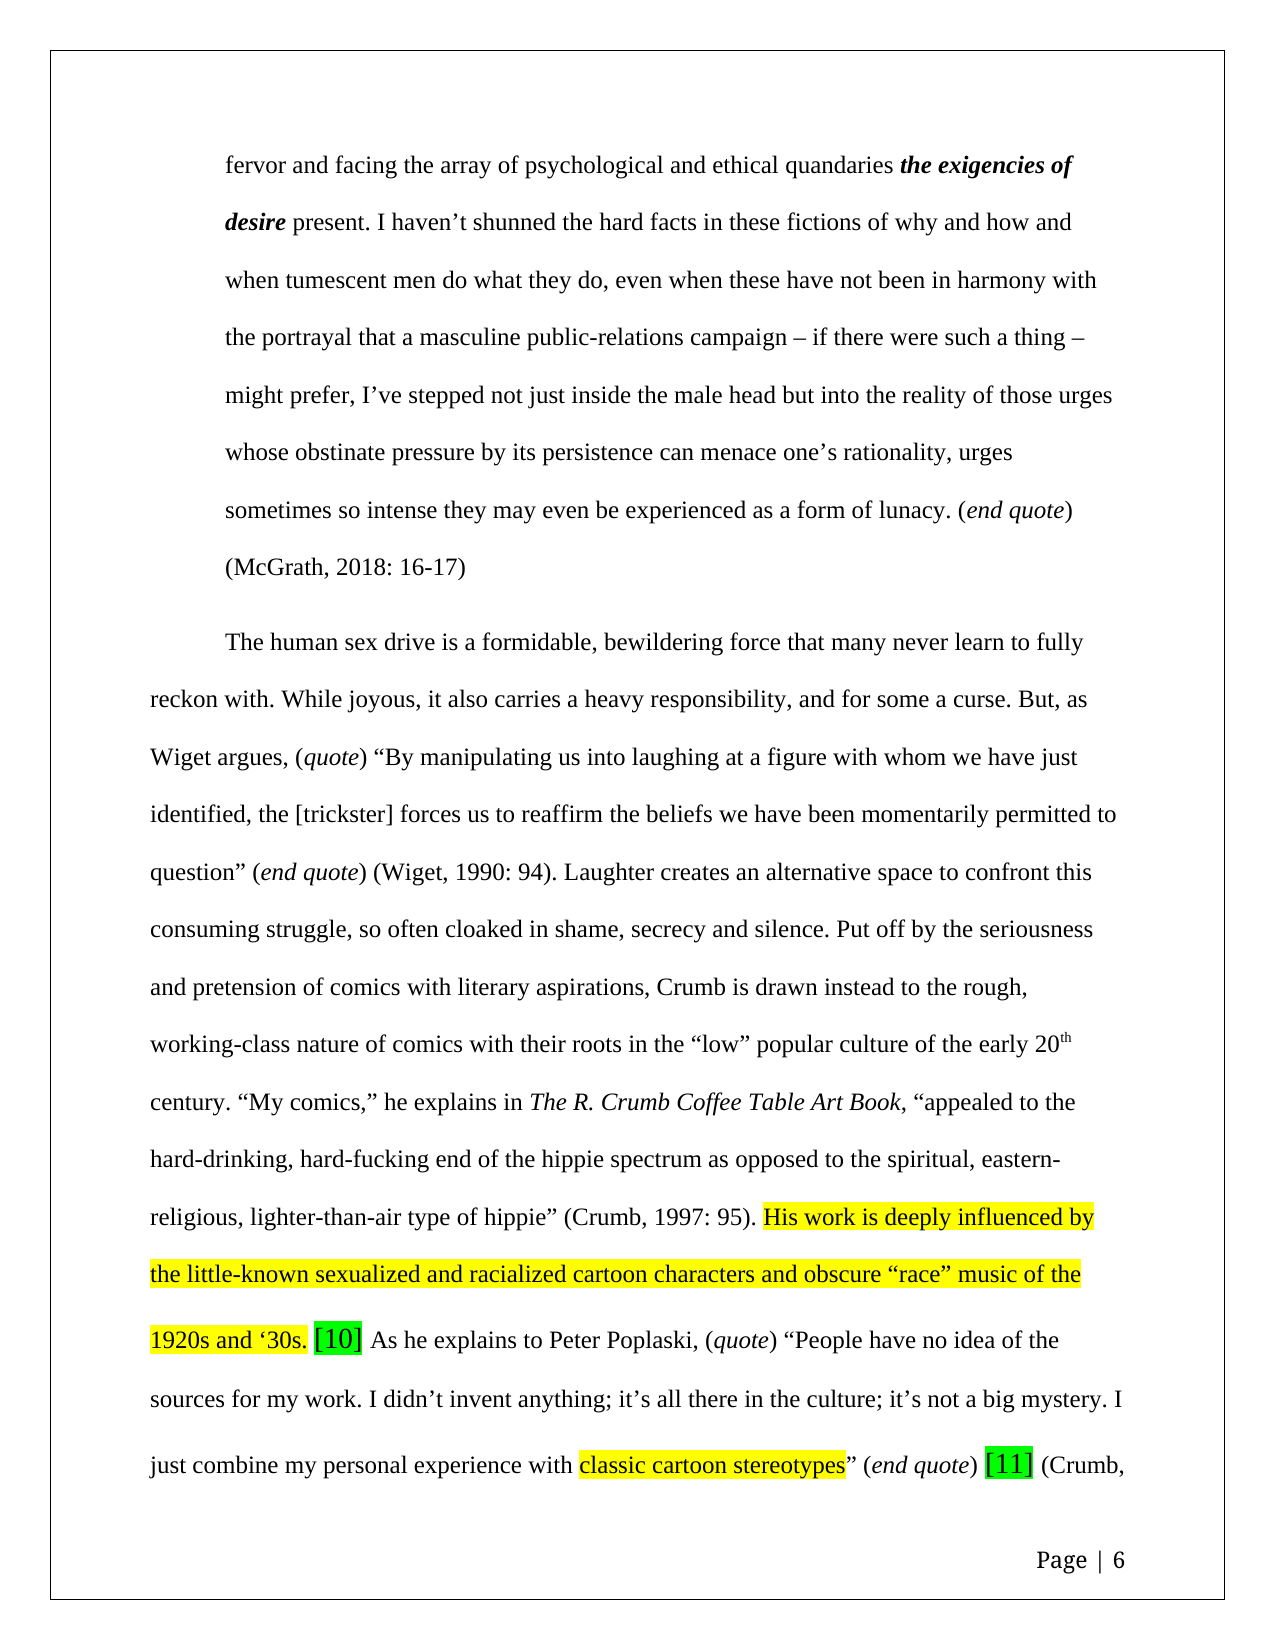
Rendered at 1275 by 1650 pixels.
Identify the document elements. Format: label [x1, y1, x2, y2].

text [225, 150, 1125, 581]
text [150, 627, 1125, 1479]
